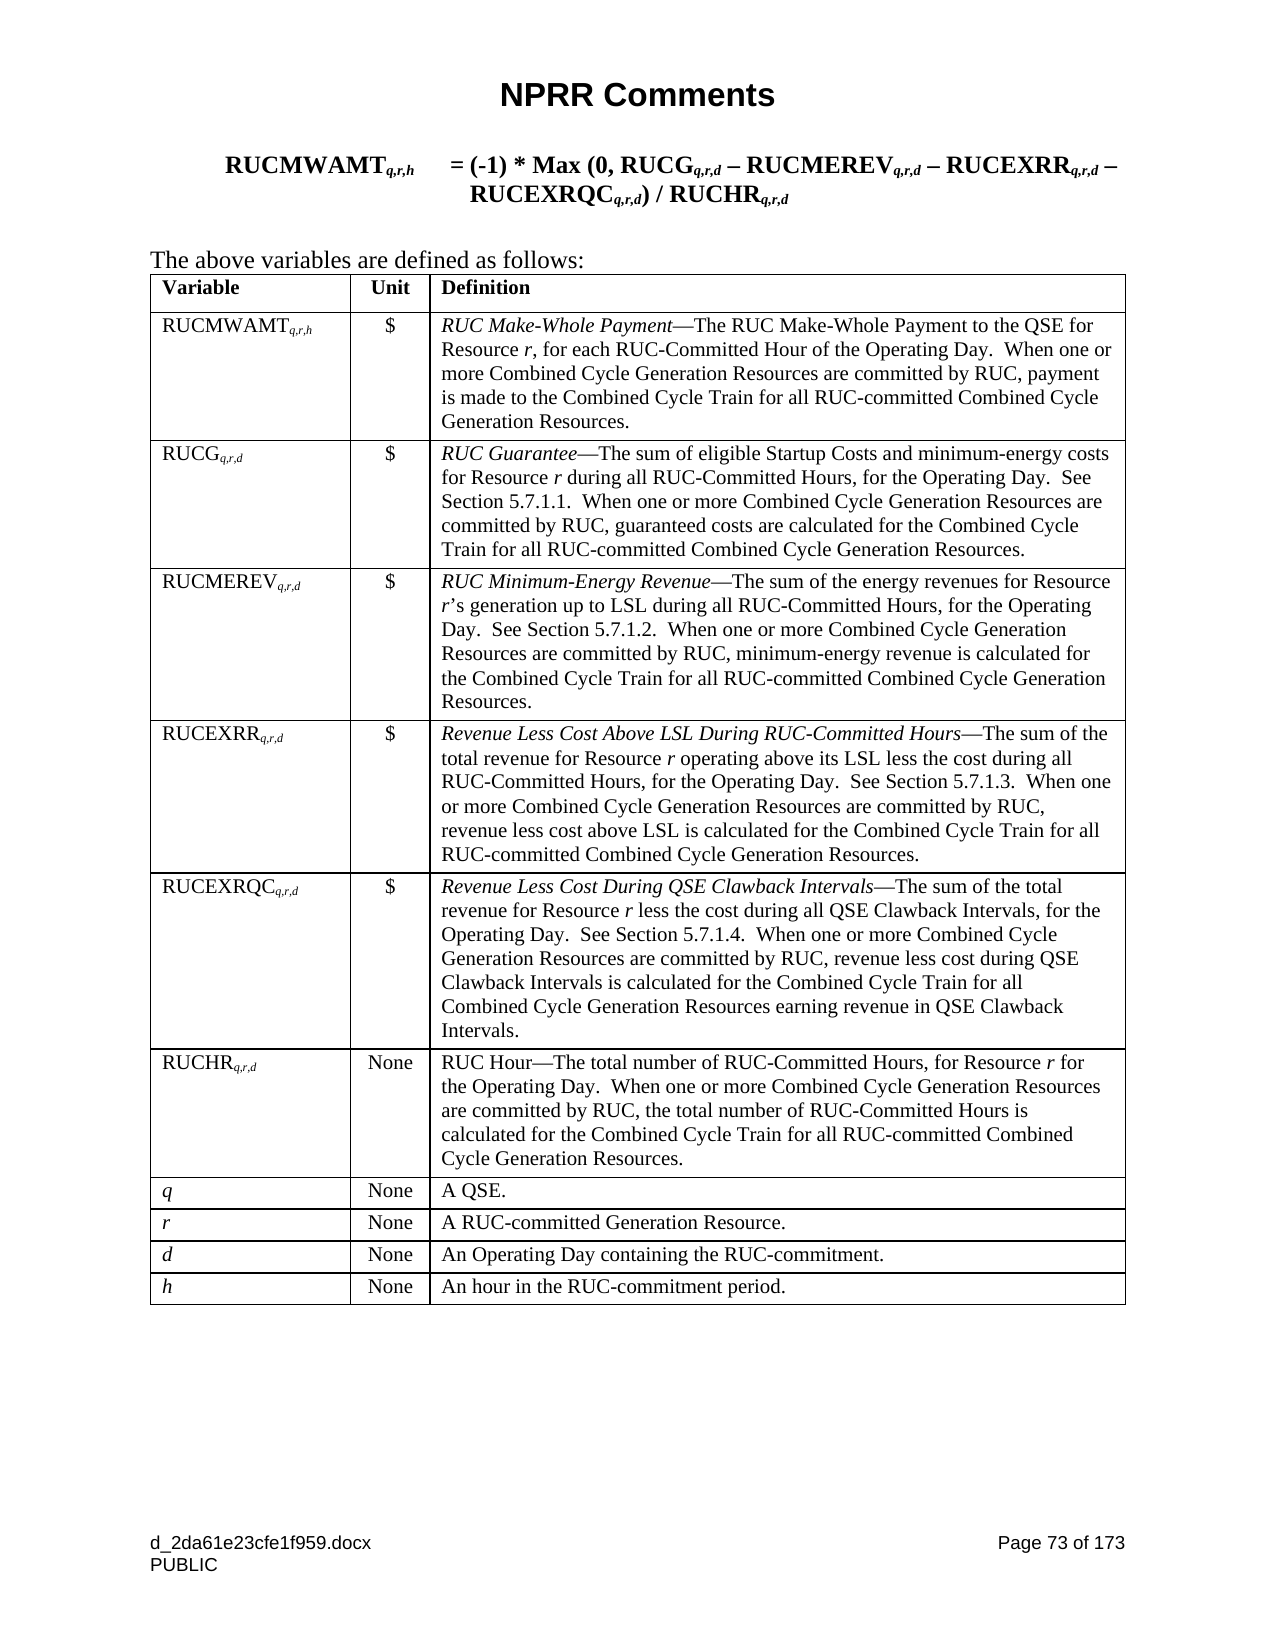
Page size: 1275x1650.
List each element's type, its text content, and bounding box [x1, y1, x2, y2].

table_header Definition [431, 275, 1125, 311]
table_cell None [351, 1210, 429, 1240]
table_cell RUC Minimum-Energy Revenue—The sum of the energy revenues for Resource r’s generation up to LSL during all RUC-Committed Hours, for the Operating Day. See Section 5.7.1.2. When one or more Combined Cycle Generation Resources are committed by RUC, minimum-energy revenue is calculated for the Combined Cycle Train for all RUC-committed Combined Cycle Generation Resources. [431, 569, 1125, 720]
table_cell An hour in the RUC-commitment period. [431, 1274, 1125, 1304]
text The above variables are defined as follows: [150, 245, 1125, 274]
table_cell $ [351, 721, 429, 872]
table_header Unit [351, 275, 429, 311]
table_cell RUC Make-Whole Payment—The RUC Make-Whole Payment to the QSE for Resource r, for each RUC-Committed Hour of the Operating Day. When one or more Combined Cycle Generation Resources are committed by RUC, payment is made to the Combined Cycle Train for all RUC-committed Combined Cycle Generation Resources. [431, 313, 1125, 439]
table_cell RUCMWAMTq,r,h [151, 313, 350, 439]
text RUCMWAMTq,r,h = (-1) * Max (0, RUCGq,r,d – RUCMEREVq,r,d – RUCEXRRq,r,d – RUCEXRQCq,r,d) / RUCHRq,r,d [225, 150, 1125, 207]
table_cell RUC Hour—The total number of RUC-Committed Hours, for Resource r for the Operating Day. When one or more Combined Cycle Generation Resources are committed by RUC, the total number of RUC-Committed Hours is calculated for the Combined Cycle Train for all RUC-committed Combined Cycle Generation Resources. [431, 1050, 1125, 1176]
table_cell None [351, 1242, 429, 1272]
table_cell Revenue Less Cost Above LSL During RUC-Committed Hours—The sum of the total revenue for Resource r operating above its LSL less the cost during all RUC-Committed Hours, for the Operating Day. See Section 5.7.1.3. When one or more Combined Cycle Generation Resources are committed by RUC, revenue less cost above LSL is calculated for the Combined Cycle Train for all RUC-committed Combined Cycle Generation Resources. [431, 721, 1125, 872]
table_cell $ [351, 874, 429, 1048]
table_cell RUCMEREVq,r,d [151, 569, 350, 720]
table_cell RUCEXRQCq,r,d [151, 874, 350, 1048]
table_cell An Operating Day containing the RUC-commitment. [431, 1242, 1125, 1272]
table_cell Revenue Less Cost During QSE Clawback Intervals—The sum of the total revenue for Resource r less the cost during all QSE Clawback Intervals, for the Operating Day. See Section 5.7.1.4. When one or more Combined Cycle Generation Resources are committed by RUC, revenue less cost during QSE Clawback Intervals is calculated for the Combined Cycle Train for all Combined Cycle Generation Resources earning revenue in QSE Clawback Intervals. [431, 874, 1125, 1048]
table_cell $ [351, 313, 429, 439]
table_cell $ [351, 441, 429, 568]
table_cell None [351, 1050, 429, 1176]
table_cell d [151, 1242, 350, 1272]
table_cell A RUC-committed Generation Resource. [431, 1210, 1125, 1240]
table_cell RUCEXRRq,r,d [151, 721, 350, 872]
table_cell q [151, 1178, 350, 1208]
table_cell h [151, 1274, 350, 1304]
table_cell None [351, 1274, 429, 1304]
table_cell $ [351, 569, 429, 720]
table_cell RUCHRq,r,d [151, 1050, 350, 1176]
table_header Variable [151, 275, 350, 311]
table_cell r [151, 1210, 350, 1240]
table_cell RUCGq,r,d [151, 441, 350, 568]
table_cell None [351, 1178, 429, 1208]
table_cell A QSE. [431, 1178, 1125, 1208]
table_cell RUC Guarantee—The sum of eligible Startup Costs and minimum-energy costs for Resource r during all RUC-Committed Hours, for the Operating Day. See Section 5.7.1.1. When one or more Combined Cycle Generation Resources are committed by RUC, guaranteed costs are calculated for the Combined Cycle Train for all RUC-committed Combined Cycle Generation Resources. [431, 441, 1125, 568]
